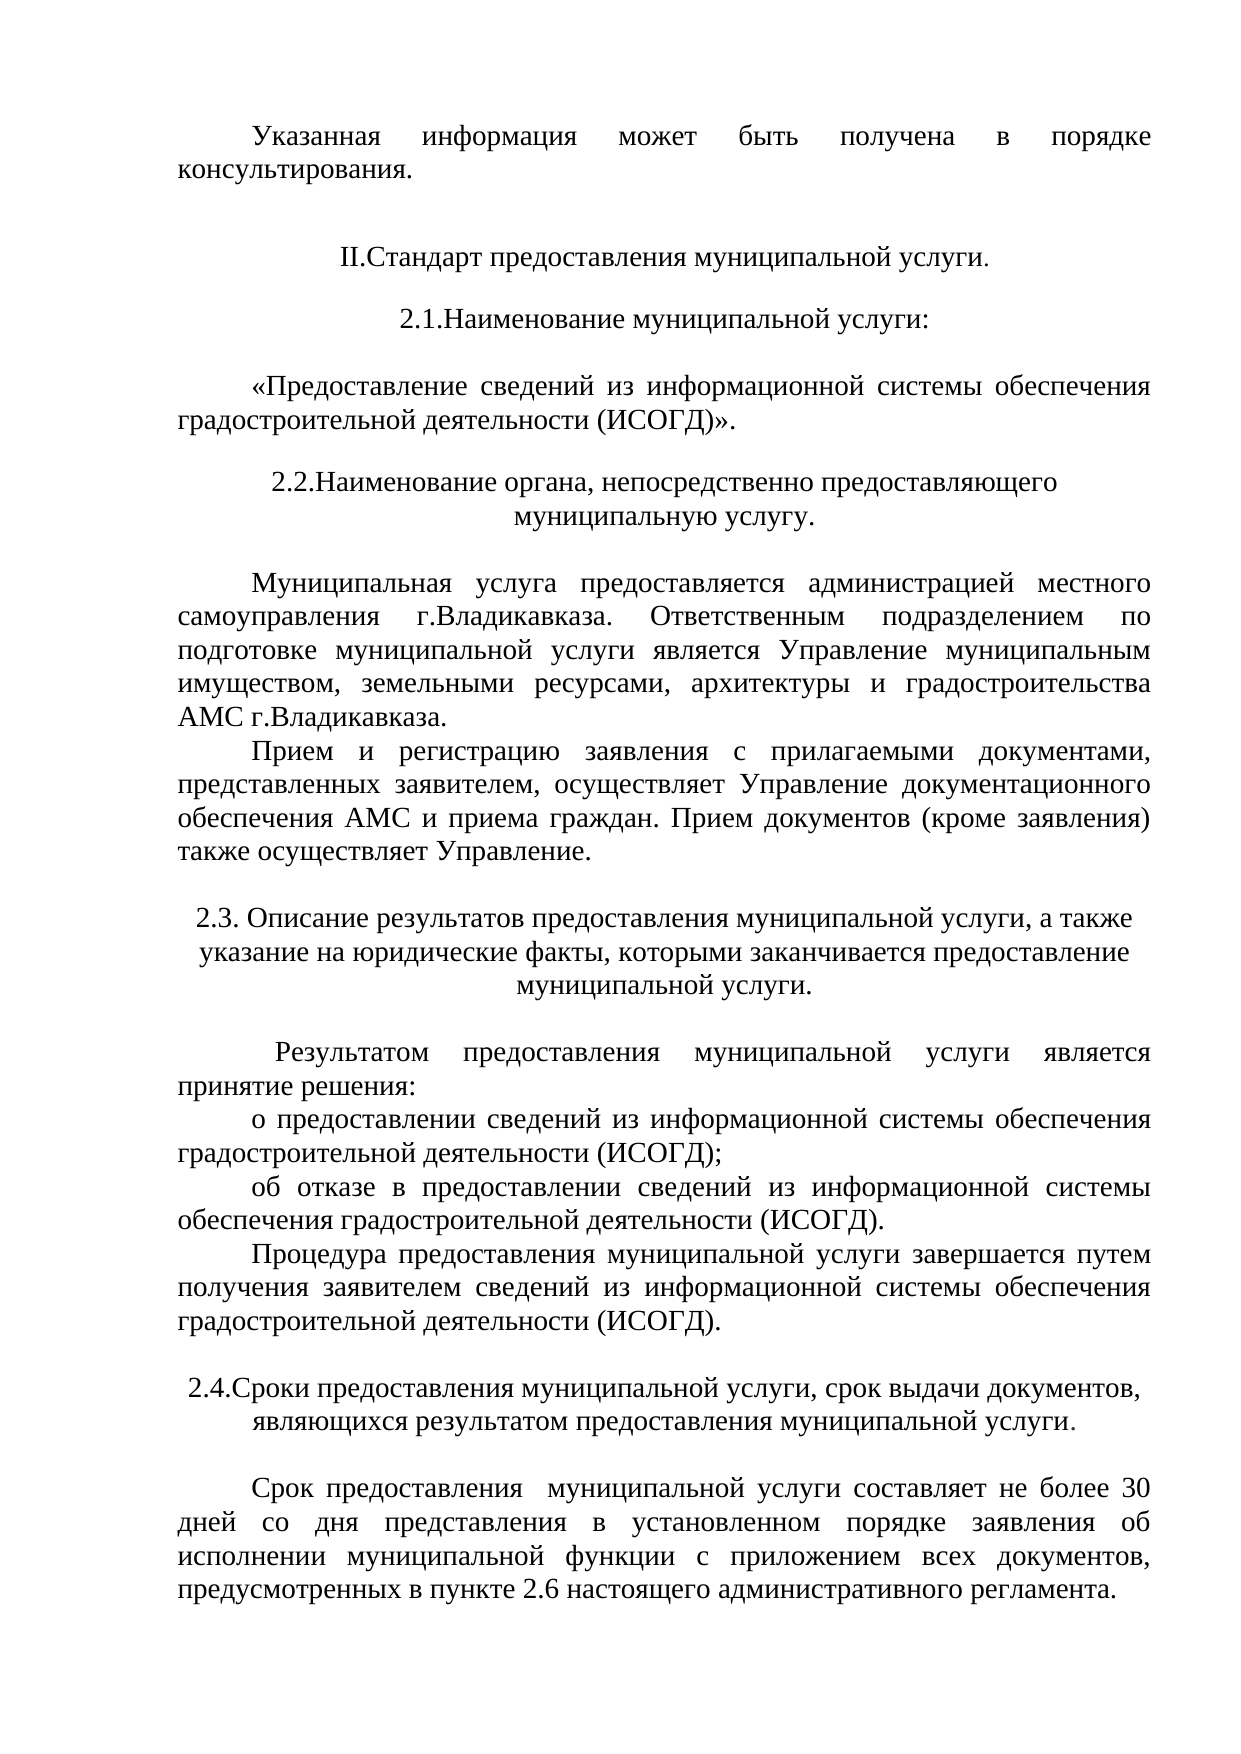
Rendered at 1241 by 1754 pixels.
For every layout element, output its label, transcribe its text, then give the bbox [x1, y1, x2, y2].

text Прием и регистрацию заявления с прилагаемыми документами, представленных заявителем, осуществляет Управление документационного обеспечения АМС и приема граждан. Прием документов (кроме заявления) также осуществляет Управление. [177, 733, 1152, 867]
text Муниципальная услуга предоставляется администрацией местного самоуправления г.Владикавказа. Ответственным подразделением по подготовке муниципальной услуги является Управление муниципальным имуществом, земельными ресурсами, архитектуры и градостроительства АМС г.Владикавказа. [177, 565, 1152, 733]
text II.Стандарт предоставления муниципальной услуги. [177, 239, 1152, 273]
text 2.4.Сроки предоставления муниципальной услуги, срок выдачи документов, являющихся результатом предоставления муниципальной услуги. [177, 1370, 1152, 1437]
text о предоставлении сведений из информационной системы обеспечения градостроительной деятельности (ИСОГД); [177, 1102, 1152, 1169]
text Результатом предоставления муниципальной услуги является принятие решения: [177, 1034, 1152, 1102]
text Срок предоставления муниципальной услуги составляет не более 30 дней со дня представления в установленном порядке заявления об исполнении муниципальной функции с приложением всех документов, предусмотренных в пункте 2.6 настоящего административного регламента. [177, 1471, 1152, 1605]
text 2.1.Наименование муниципальной услуги: [177, 301, 1152, 335]
text Процедура предоставления муниципальной услуги завершается путем получения заявителем сведений из информационной системы обеспечения градостроительной деятельности (ИСОГД). [177, 1236, 1152, 1336]
text 2.2.Наименование органа, непосредственно предоставляющего муниципальную услугу. [177, 464, 1152, 531]
text Указанная информация может быть получена в порядке консультирования. [177, 118, 1152, 185]
text об отказе в предоставлении сведений из информационной системы обеспечения градостроительной деятельности (ИСОГД). [177, 1169, 1152, 1236]
text 2.3. Описание результатов предоставления муниципальной услуги, а также указание на юридические факты, которыми заканчивается предоставление муниципальной услуги. [177, 900, 1152, 1001]
text «Предоставление сведений из информационной системы обеспечения градостроительной деятельности (ИСОГД)». [177, 368, 1152, 436]
